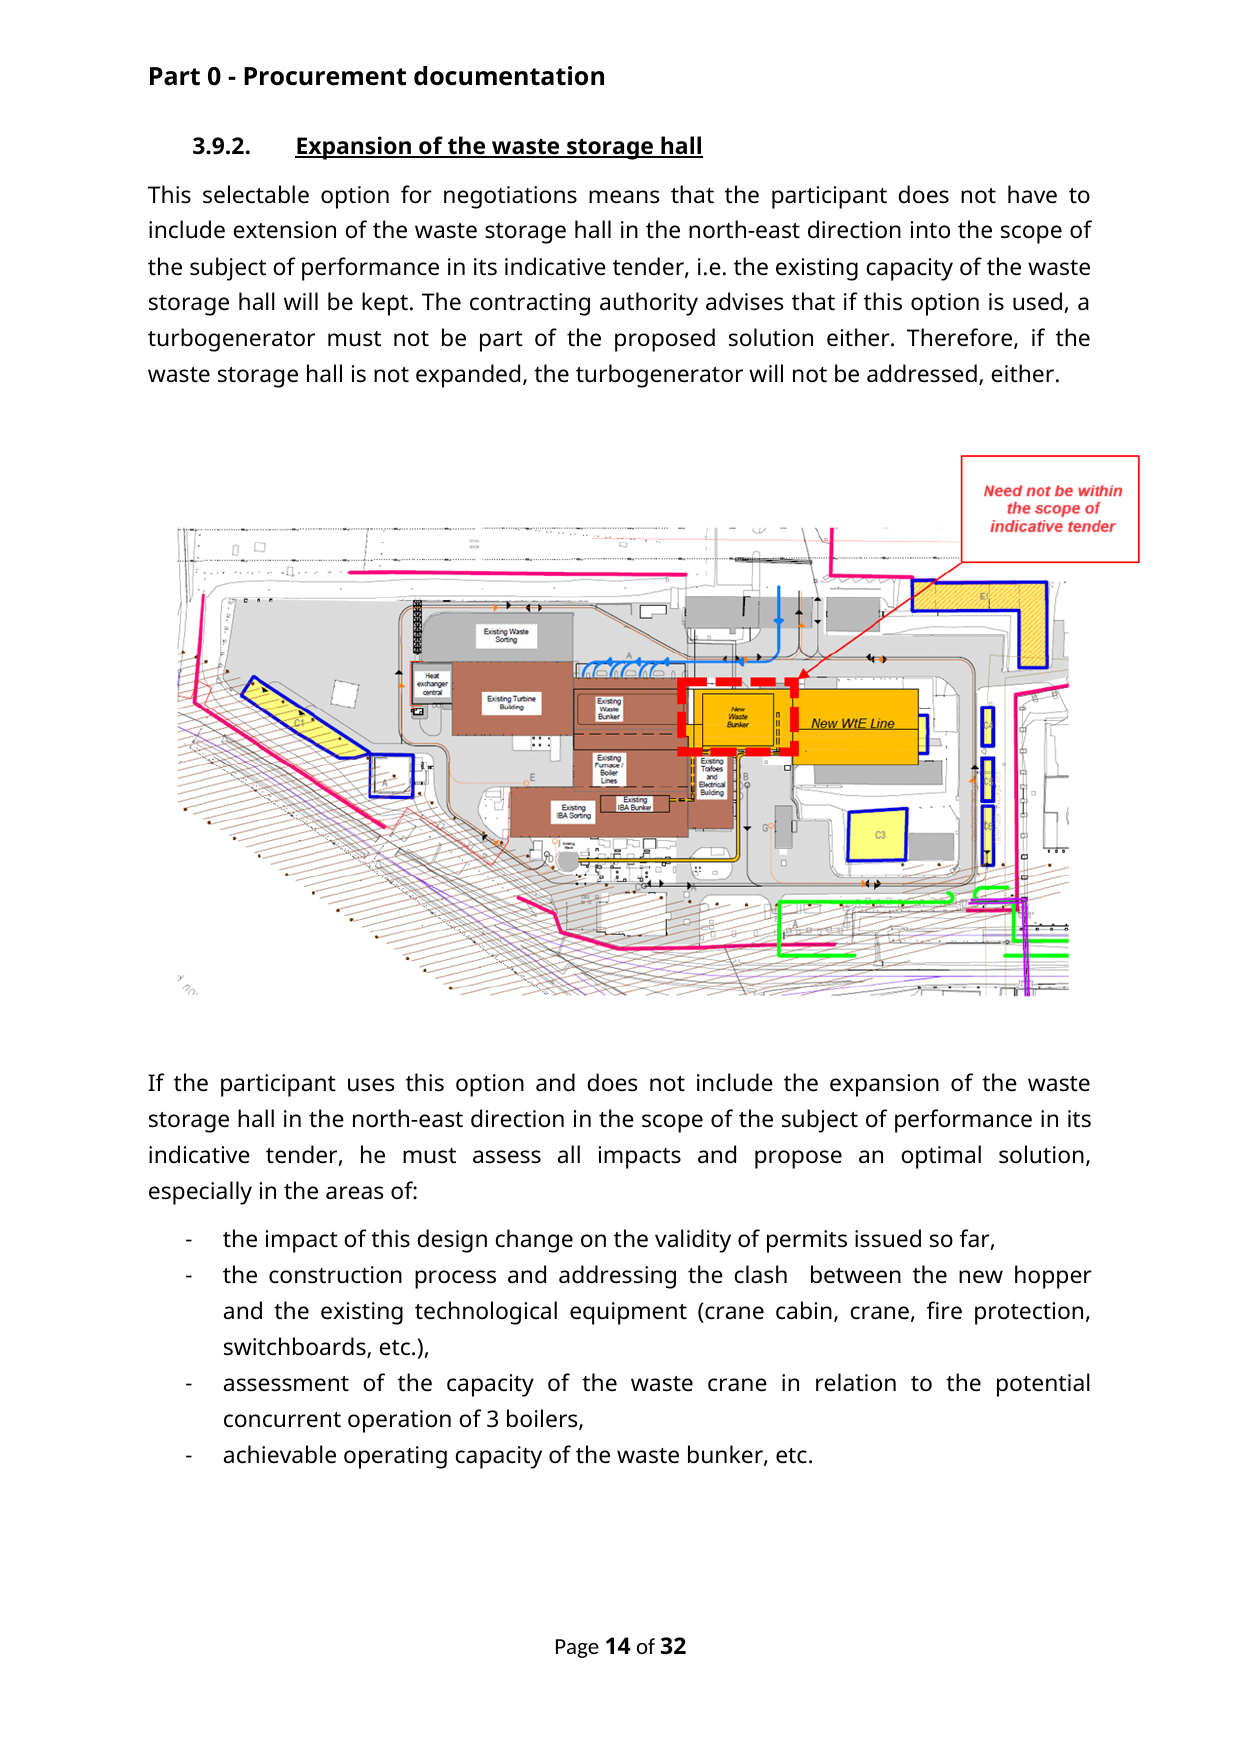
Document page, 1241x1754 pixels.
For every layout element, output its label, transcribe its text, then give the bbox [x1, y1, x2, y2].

subtitle Expansion of the waste storage hall [192, 130, 1092, 161]
list achievable operating capacity of the waste bunker, etc. [185, 1439, 1092, 1470]
picture [147, 431, 1154, 1042]
list assessment of the capacity of the waste crane in relation to the potential concurrent operation of 3 boilers, [185, 1367, 1092, 1434]
list the impact of this design change on the validity of permits issued so far, [185, 1223, 1092, 1254]
text This selectable option for negotiations means that the participant does not have to include extension of the waste storage hall in the north-east direction into the scope of the subject of performance in its indicative tender, i.e. the existing capacity of the waste storage hall will be kept. The contracting authority advises that if this option is used, a turbogenerator must not be part of the proposed solution either. Therefore, if the waste storage hall is not expanded, the turbogenerator will not be addressed, either. [148, 178, 1092, 389]
list the construction process and addressing the clash between the new hopper and the existing technological equipment (crane cabin, crane, fire protection, switchboards, etc.), [185, 1259, 1092, 1362]
text If the participant uses this option and does not include the expansion of the waste storage hall in the north-east direction in the scope of the subject of performance in its indicative tender, he must assess all impacts and propose an optimal solution, especially in the areas of: [148, 1067, 1092, 1206]
